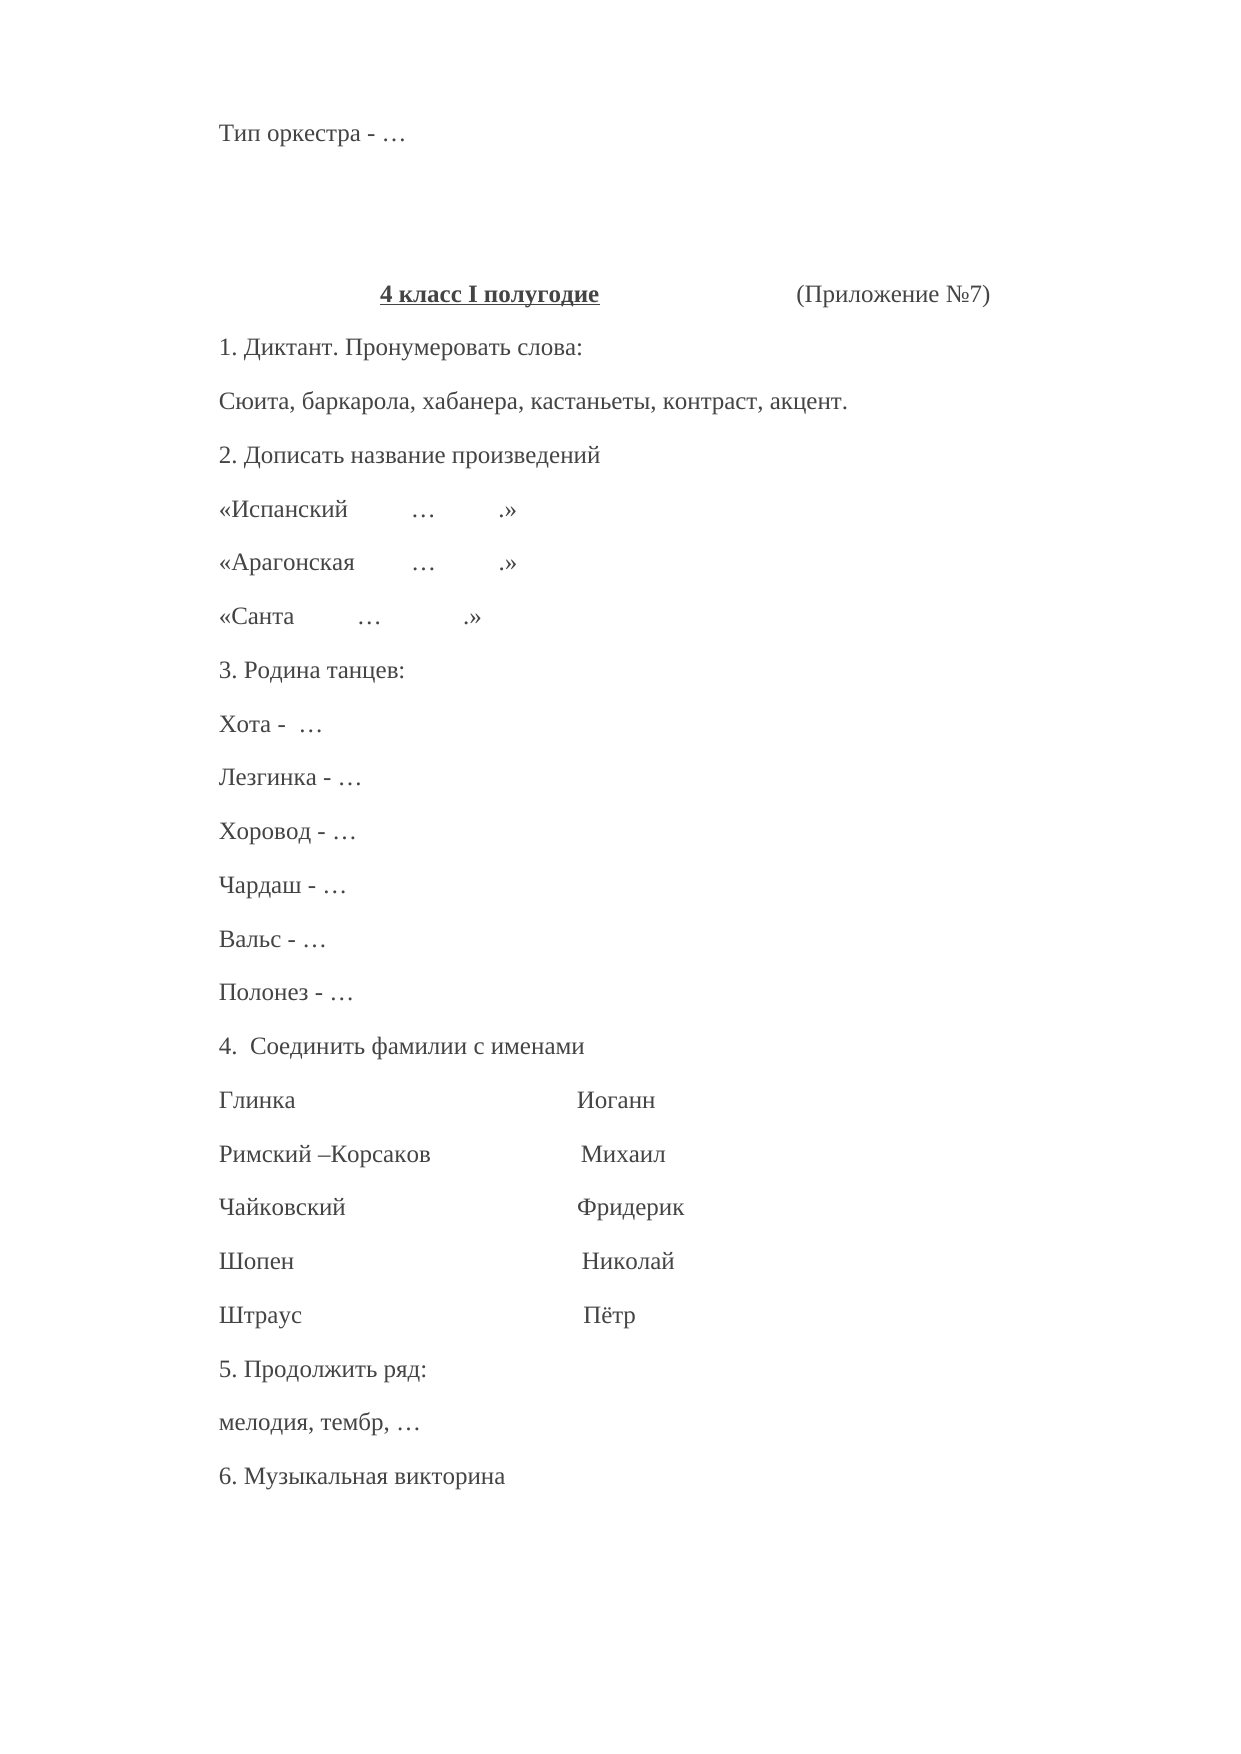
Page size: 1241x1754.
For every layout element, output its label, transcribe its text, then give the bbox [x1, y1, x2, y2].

text 6. Музыкальная викторина [177, 1461, 1152, 1490]
text 4 класс I полугодие (Приложение №7) [177, 279, 1152, 307]
text 2. Дописать название произведений [177, 440, 1152, 469]
text Римский –Корсаков Михаил [177, 1139, 1152, 1167]
text «Арагонская … .» [177, 547, 1152, 576]
text Вальс - … [177, 924, 1152, 952]
text 1. Диктант. Пронумеровать слова: [177, 332, 1152, 361]
text 4. Соединить фамилии с именами [177, 1031, 1152, 1060]
text Тип оркестра - … [177, 118, 1152, 147]
text 3. Родина танцев: [177, 655, 1152, 684]
text Лезгинка - … [177, 762, 1152, 791]
text Хота - … [177, 709, 1152, 737]
text «Санта … .» [177, 601, 1152, 630]
text мелодия, тембр, … [177, 1407, 1152, 1436]
text Штраус Пётр [177, 1300, 1152, 1329]
text Шопен Николай [177, 1246, 1152, 1275]
text «Испанский … .» [177, 494, 1152, 522]
text Чардаш - … [177, 870, 1152, 899]
text 5. Продолжить ряд: [177, 1354, 1152, 1382]
text Хоровод - … [177, 816, 1152, 845]
text Чайковский Фридерик [177, 1192, 1152, 1221]
text Глинка Иоганн [177, 1085, 1152, 1114]
text Сюита, баркарола, хабанера, кастаньеты, контраст, акцент. [177, 386, 1152, 415]
text Полонез - … [177, 977, 1152, 1006]
